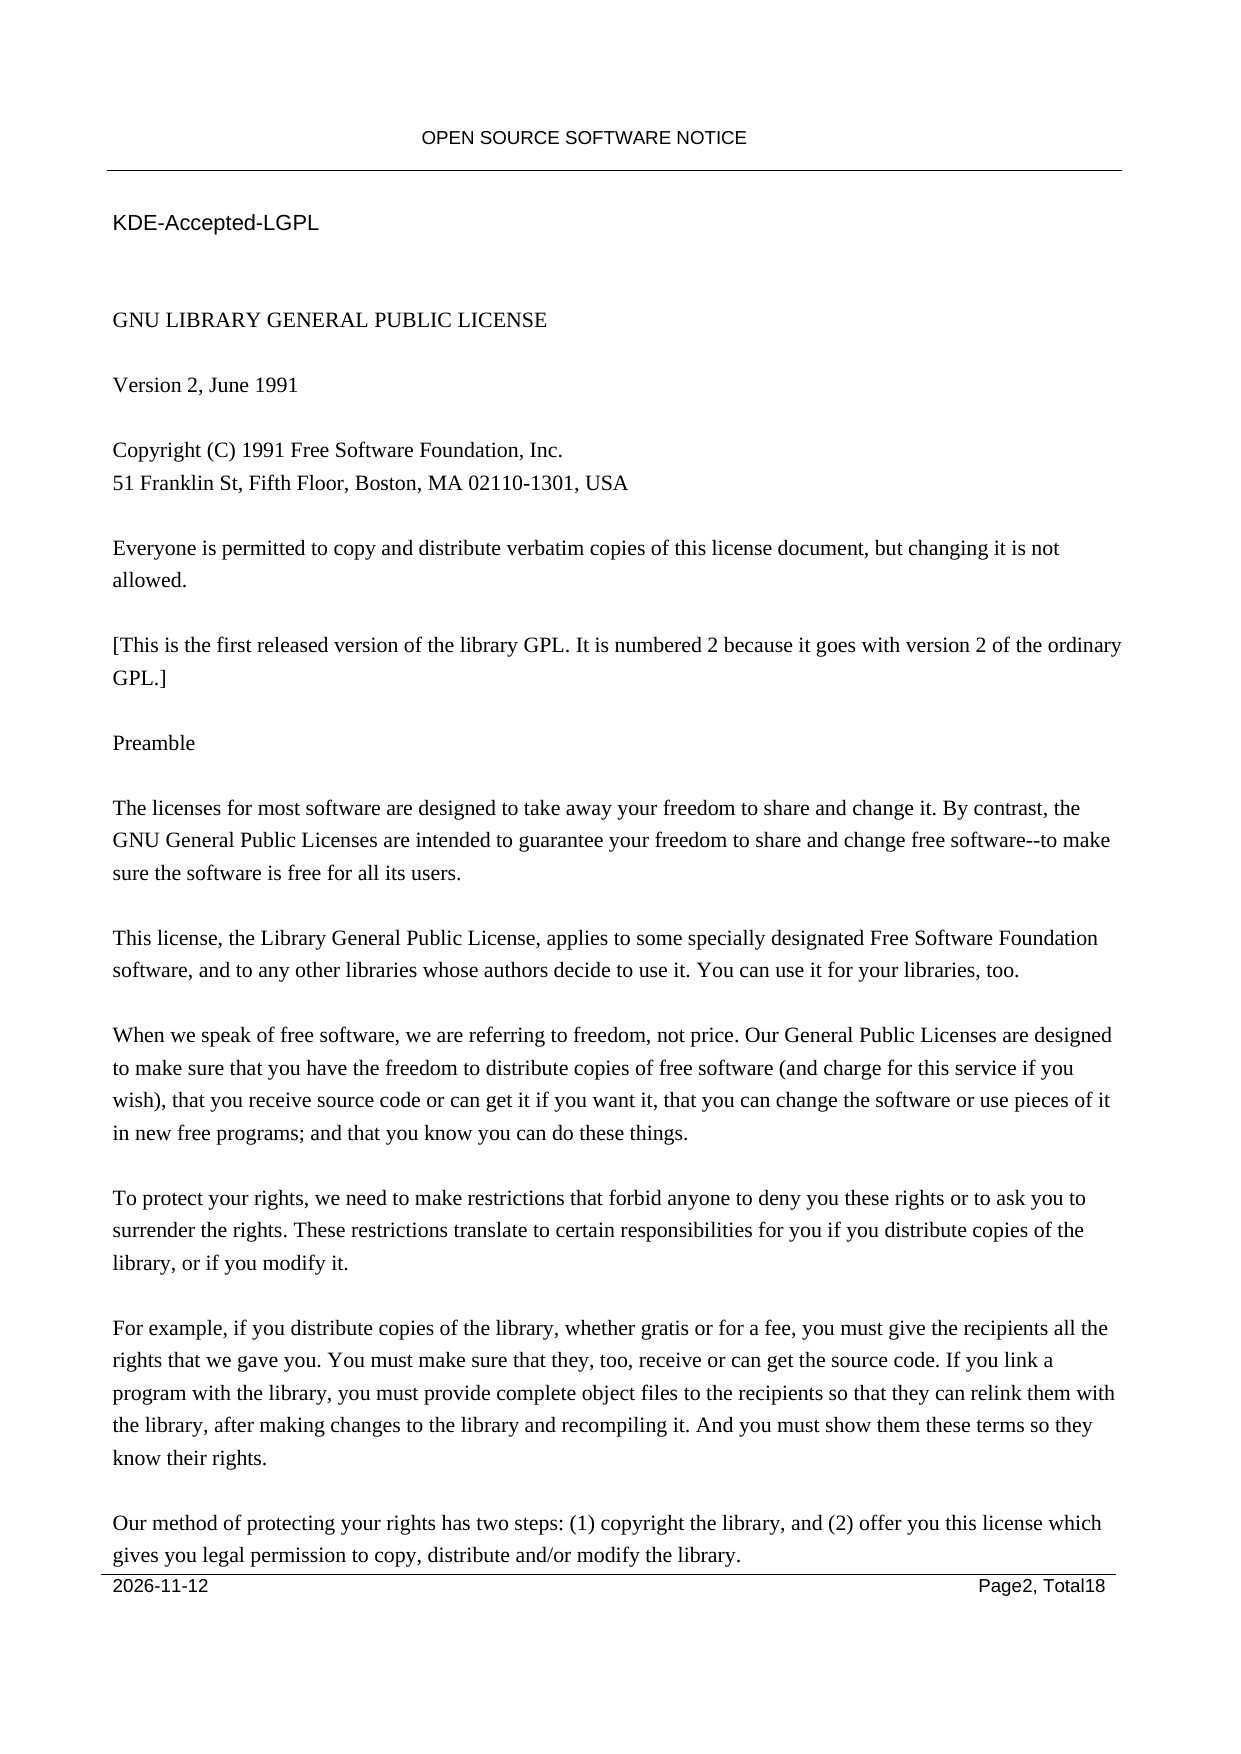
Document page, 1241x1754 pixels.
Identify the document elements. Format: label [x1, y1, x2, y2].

text [112, 206, 1128, 239]
text [112, 239, 1128, 1571]
